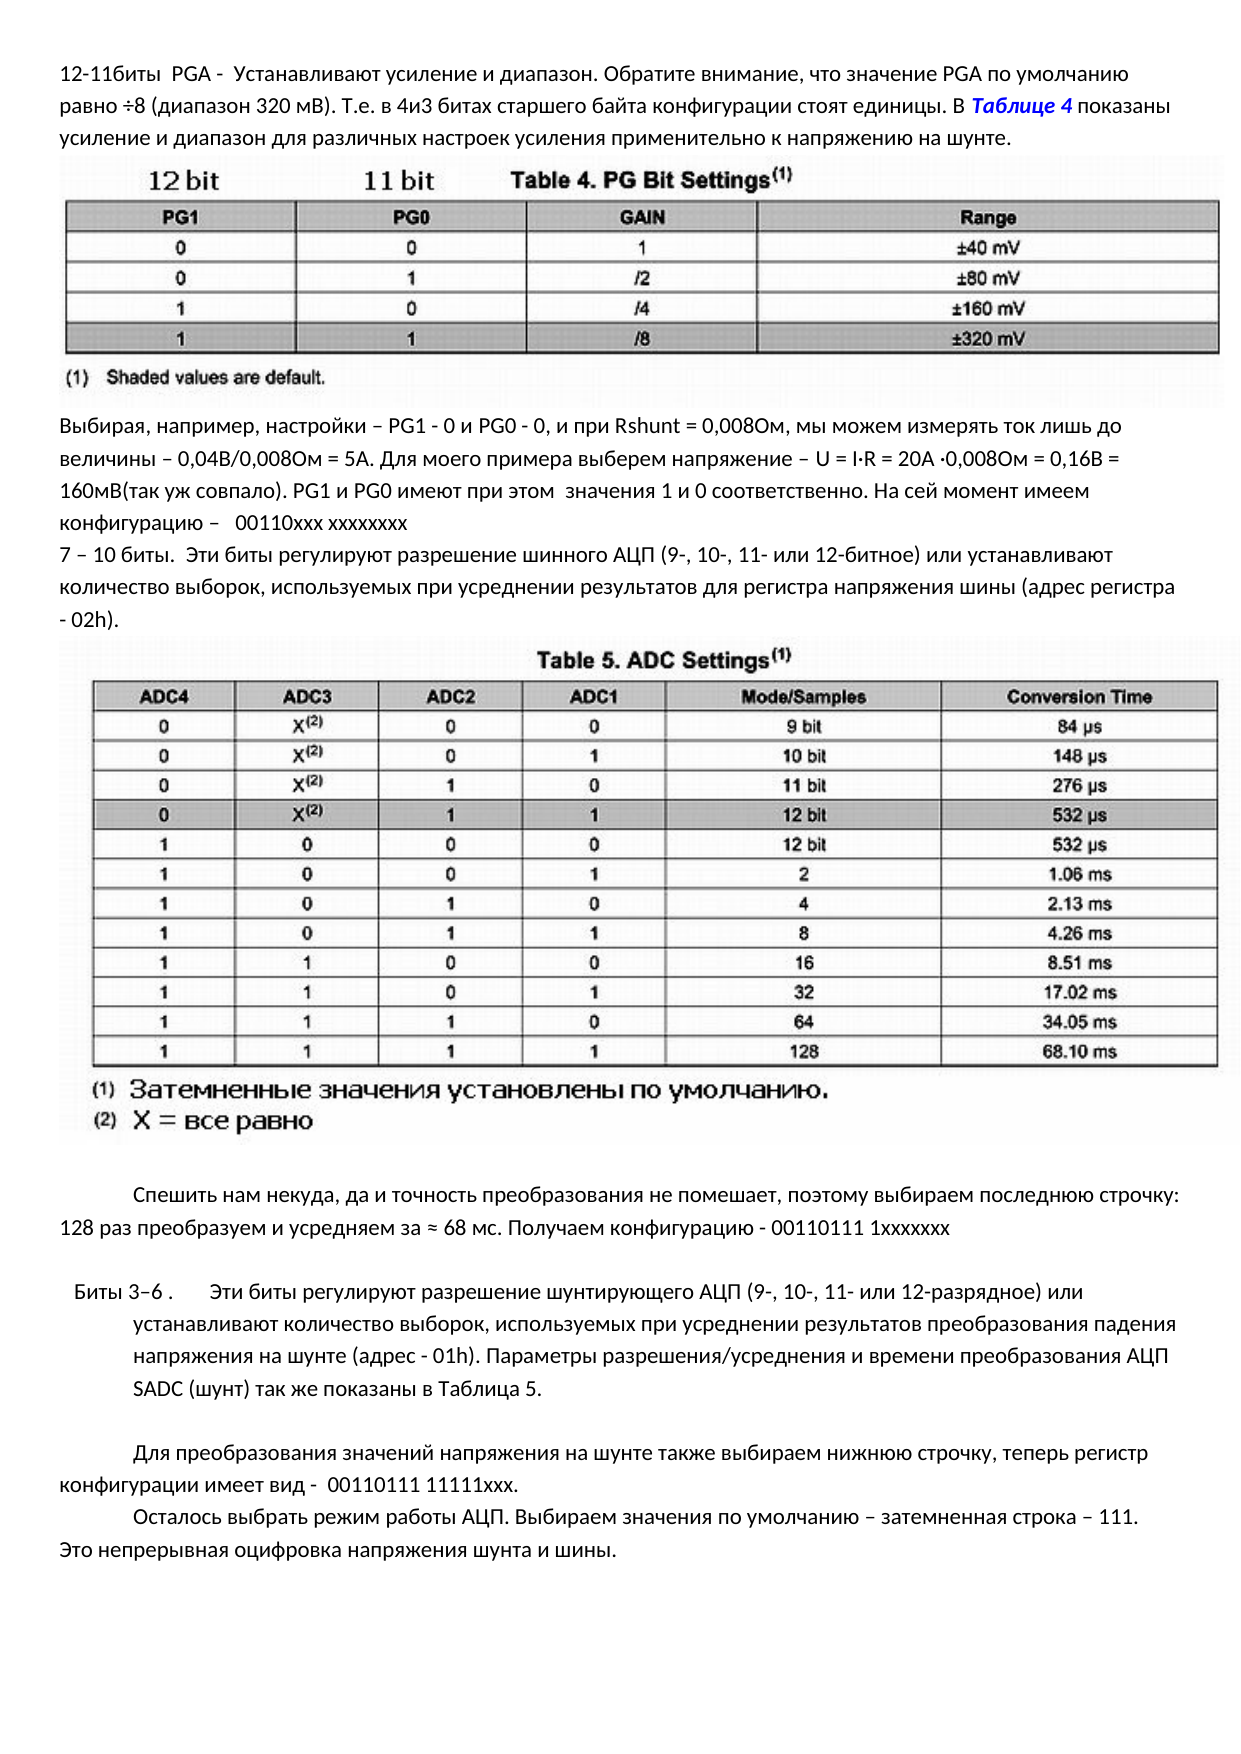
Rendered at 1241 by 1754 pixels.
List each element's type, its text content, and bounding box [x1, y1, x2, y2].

text 12-11биты PGA - Устанавливают усиление и диапазон. Обратите внимание, что значение PGA по умолчанию равно ÷8 (диапазон 320 мВ). Т.е. в 4и3 битах старшего байта конфигурации стоят единицы. В Таблице 4 показаны усиление и диапазон для различных настроек усиления применительно к напряжению на шунте. [59, 59, 1181, 155]
text Биты 3–6 . Эти биты регулируют разрешение шунтирующего АЦП (9-, 10-, 11- или 12-разрядное) или устанавливают количество выборок, используемых при усреднении результатов преобразования падения напряжения на шунте (адрес - 01h). Параметры разрешения/усреднения и времени преобразования АЦП SADC (шунт) так же показаны в Таблица 5. [74, 1277, 1181, 1402]
text Для преобразования значений напряжения на шунте также выбираем нижнюю строчку, теперь регистр конфигурации имеет вид - 00110111 11111ххх. [59, 1438, 1181, 1498]
text 7 – 10 биты. Эти биты регулируют разрешение шинного АЦП (9-, 10-, 11- или 12-битное) или устанавливают количество выборок, используемых при усреднении результатов для регистра напряжения шины (адрес регистра - 02h). [59, 540, 1181, 633]
picture [59, 155, 1225, 408]
text Это непрерывная оцифровка напряжения шунта и шины. [59, 1535, 1181, 1563]
text Выбирая, например, настройки – PG1 - 0 и PG0 - 0, и при Rshunt = 0,008Ом, мы можем измерять ток лишь до величины – 0,04В/0,008Ом = 5А. Для моего примера выберем напряжение – U = I·R = 20A ·0,008Oм = 0,16В = 160мВ(так уж совпало). PG1 и PG0 имеют при этом значения 1 и 0 соответственно. На сей момент имеем конфигурацию – 00110ххх хххххххх [59, 412, 1181, 536]
text Спешить нам некуда, да и точность преобразования не помешает, поэтому выбираем последнюю строчку: 128 раз преобразуем и усредняем за ≈ 68 мс. Получаем конфигурацию - 00110111 1ххххххх [59, 1181, 1181, 1241]
text Осталось выбрать режим работы АЦП. Выбираем значения по умолчанию – затемненная строка – 111. [59, 1502, 1181, 1531]
picture [59, 636, 1241, 1145]
